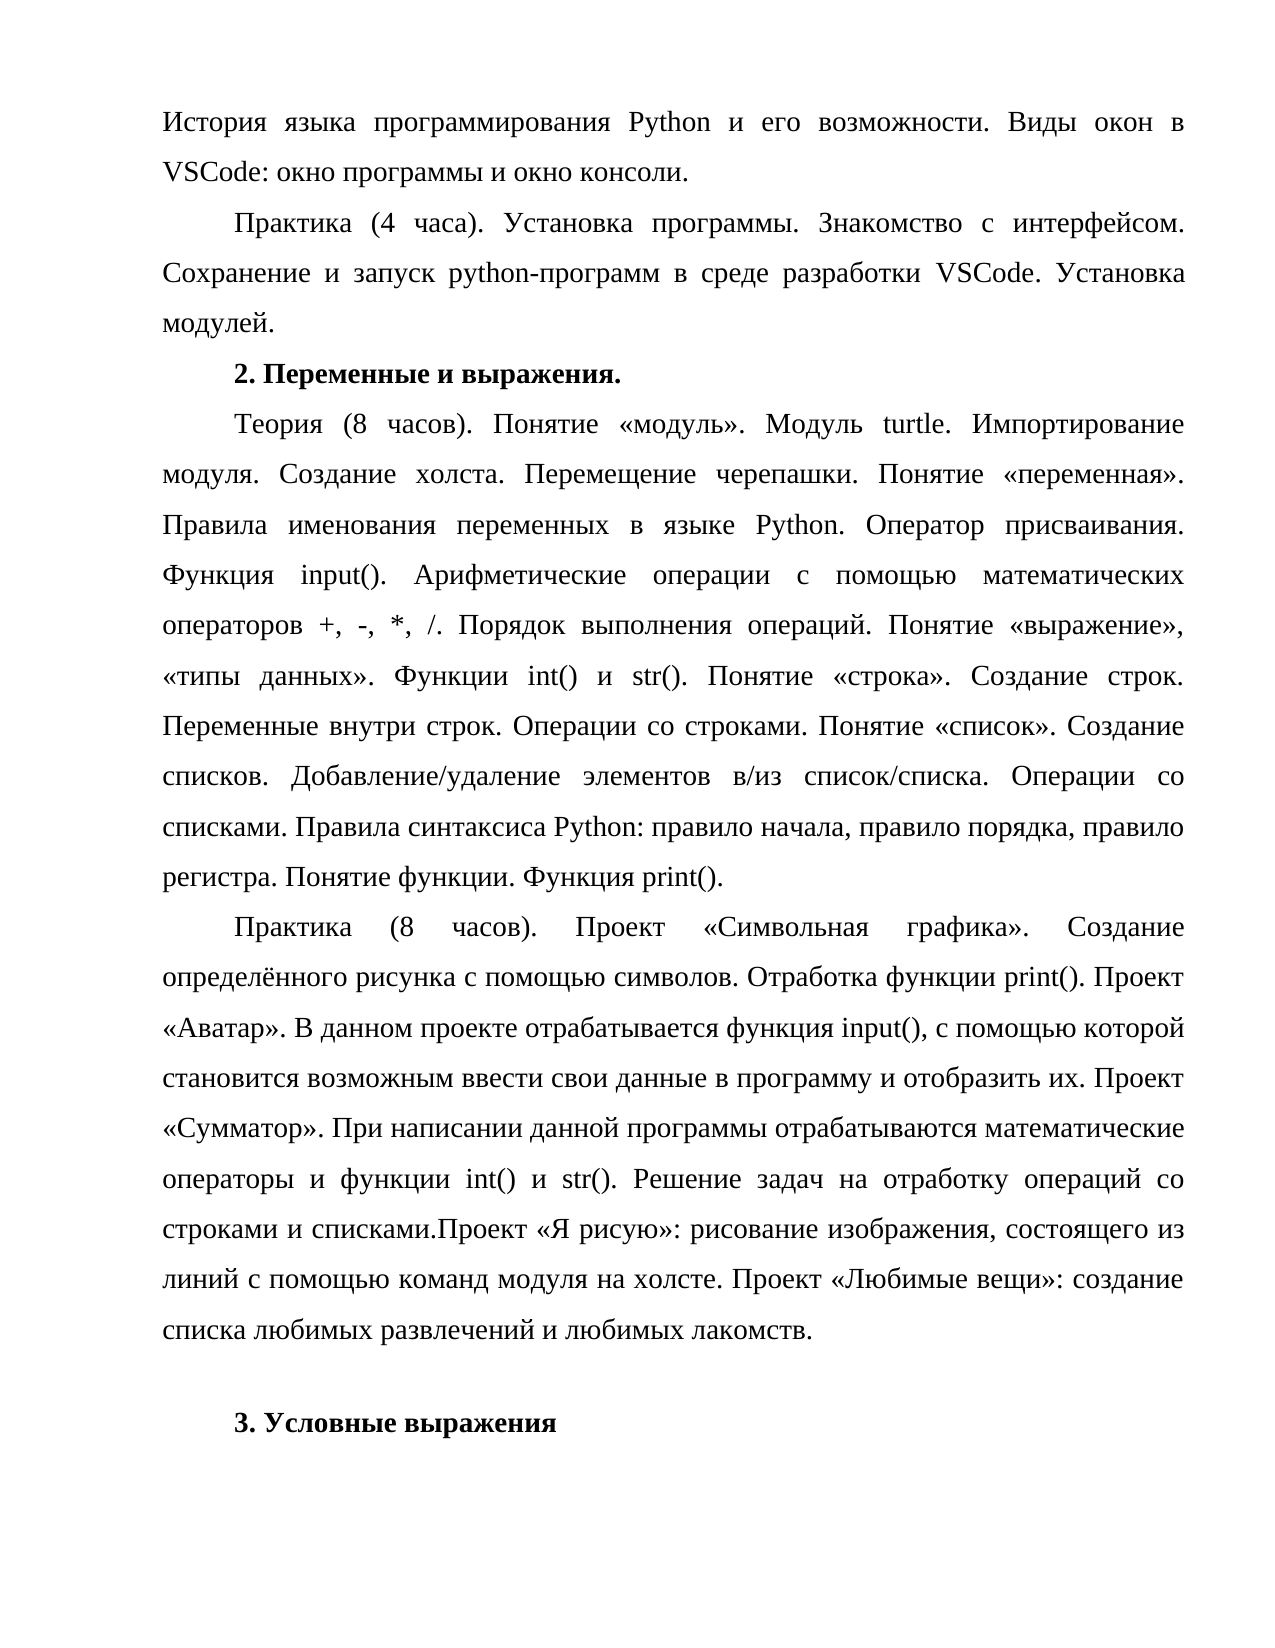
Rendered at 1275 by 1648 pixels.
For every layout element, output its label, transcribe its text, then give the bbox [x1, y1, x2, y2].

text Практика (4 часа). Установка программы. Знакомство с интерфейсом. Сохранение и запуск python-программ в среде разработки VSCode. Установка модулей. [162, 205, 1185, 339]
text Практика (8 часов). Проект «Символьная графика». Создание определённого рисунка с помощью символов. Отработка функции print(). Проект «Аватар». В данном проекте отрабатывается функция input(), с помощью которой становится возможным ввести свои данные в программу и отобразить их. Проект «Сумматор». При написании данной программы отрабатываются математические операторы и функции int() и str(). Решение задач на отработку операций со строками и списками.Проект «Я рисую»: рисование изображения, состоящего из линий с помощью команд модуля на холсте. Проект «Любимые вещи»: создание списка любимых развлечений и любимых лакомств. [162, 909, 1185, 1345]
text 2. Переменные и выражения. [160, 356, 1187, 389]
text Теория (8 часов). Понятие «модуль». Модуль turtle. Импортирование модуля. Создание холста. Перемещение черепашки. Понятие «переменная». Правила именования переменных в языке Python. Оператор присваивания. Функция input(). Арифметические операции с помощью математических операторов +, -, *, /. Порядок выполнения операций. Понятие «выражение», «типы данных». Функции int() и str(). Понятие «строка». Создание строк. Переменные внутри строк. Операции со строками. Понятие «список». Создание списков. Добавление/удаление элементов в/из список/списка. Операции со списками. Правила синтаксиса Python: правило начала, правило порядка, правило регистра. Понятие функции. Функция print(). [162, 406, 1185, 892]
text 3. Условные выражения [162, 1405, 1185, 1439]
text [162, 104, 1185, 188]
